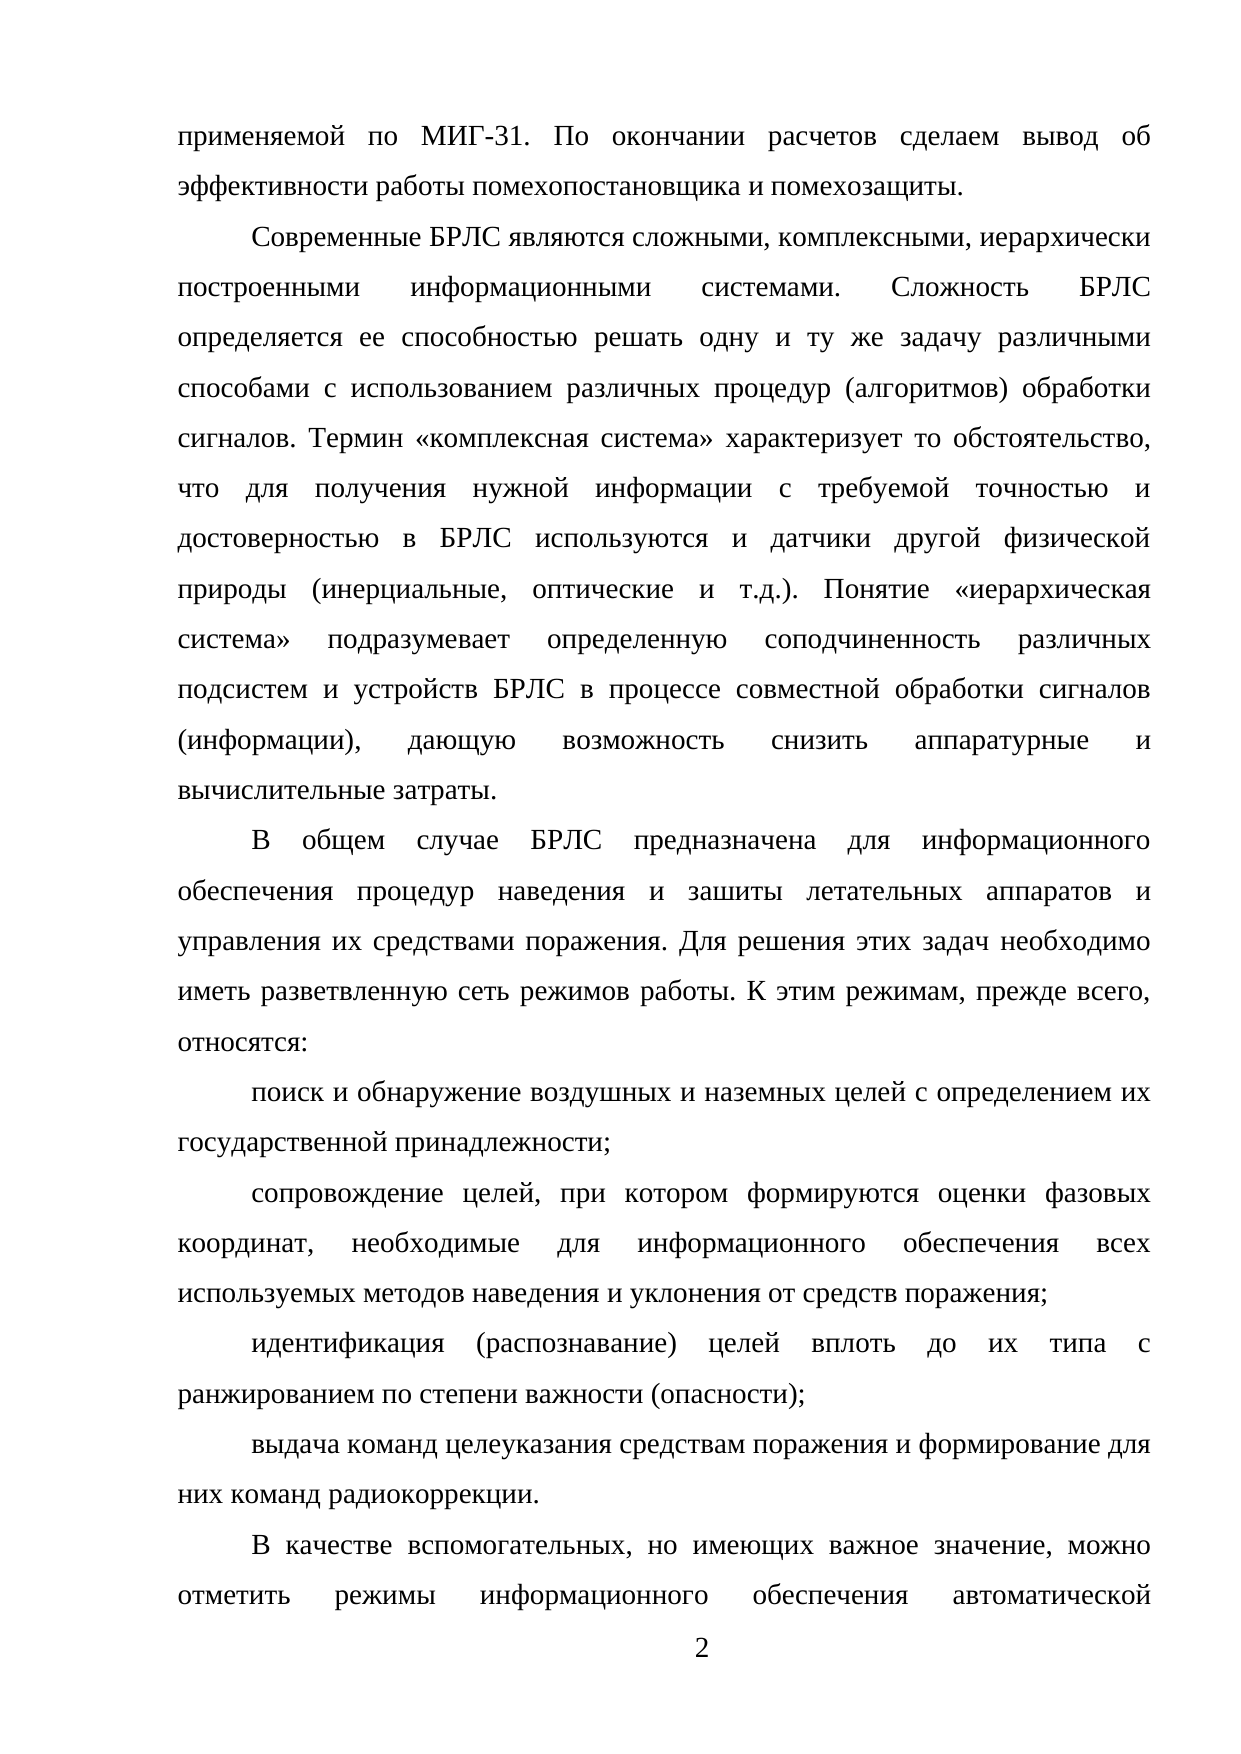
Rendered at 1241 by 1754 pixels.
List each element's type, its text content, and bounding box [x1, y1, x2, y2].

text поиск и обнаружение воздушных и наземных целей с определением их государственной принадлежности; [177, 1074, 1152, 1158]
text выдача команд целеуказания средствам поражения и формирование для них команд радиокоррекции. [177, 1426, 1152, 1510]
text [177, 1527, 1152, 1611]
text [177, 118, 1152, 202]
text Современные БРЛС являются сложными, комплексными, иерархически построенными информационными системами. Сложность БРЛС определяется ее способностью решать одну и ту же задачу различными способами с использованием различных процедур (алгоритмов) обработки сигналов. Термин «комплексная система» характеризует то обстоятельство, что для получения нужной информации с требуемой точностью и достоверностью в БРЛС используются и датчики другой физической природы (инерциальные, оптические и т.д.). Понятие «иерархическая система» подразумевает определенную соподчиненность различных подсистем и устройств БРЛС в процессе совместной обработки сигналов (информации), дающую возможность снизить аппаратурные и вычислительные затраты. [177, 219, 1152, 806]
text В общем случае БРЛС предназначена для информационного обеспечения процедур наведения и зашиты летательных аппаратов и управления их средствами поражения. Для решения этих задач необходимо иметь разветвленную сеть режимов работы. К этим режимам, прежде всего, относятся: [177, 822, 1152, 1057]
text идентификация (распознавание) целей вплоть до их типа с ранжированием по степени важности (опасности); [177, 1326, 1152, 1409]
text сопровождение целей, при котором формируются оценки фазовых координат, необходимые для информационного обеспечения всех используемых методов наведения и уклонения от средств поражения; [177, 1175, 1152, 1309]
